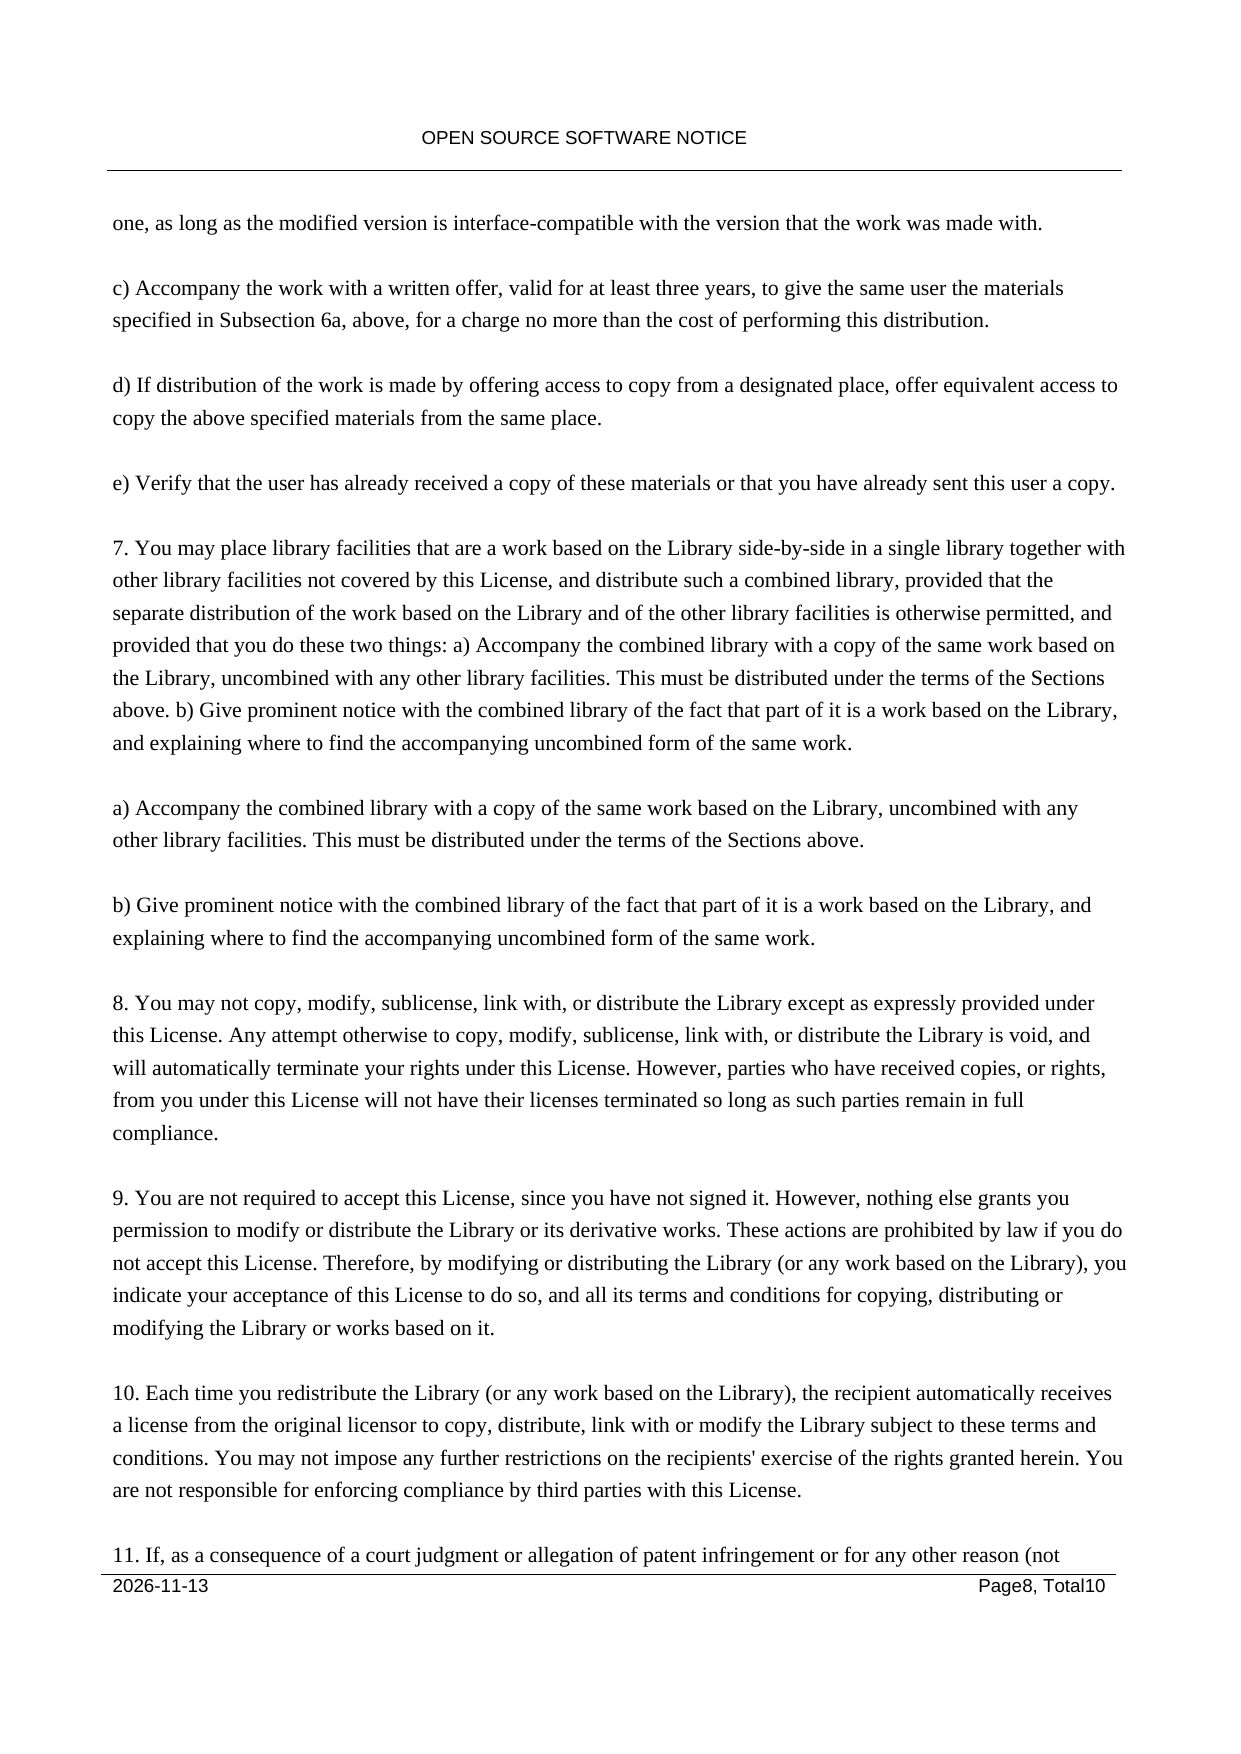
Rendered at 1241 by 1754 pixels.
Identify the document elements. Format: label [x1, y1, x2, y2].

text [112, 206, 1128, 1571]
